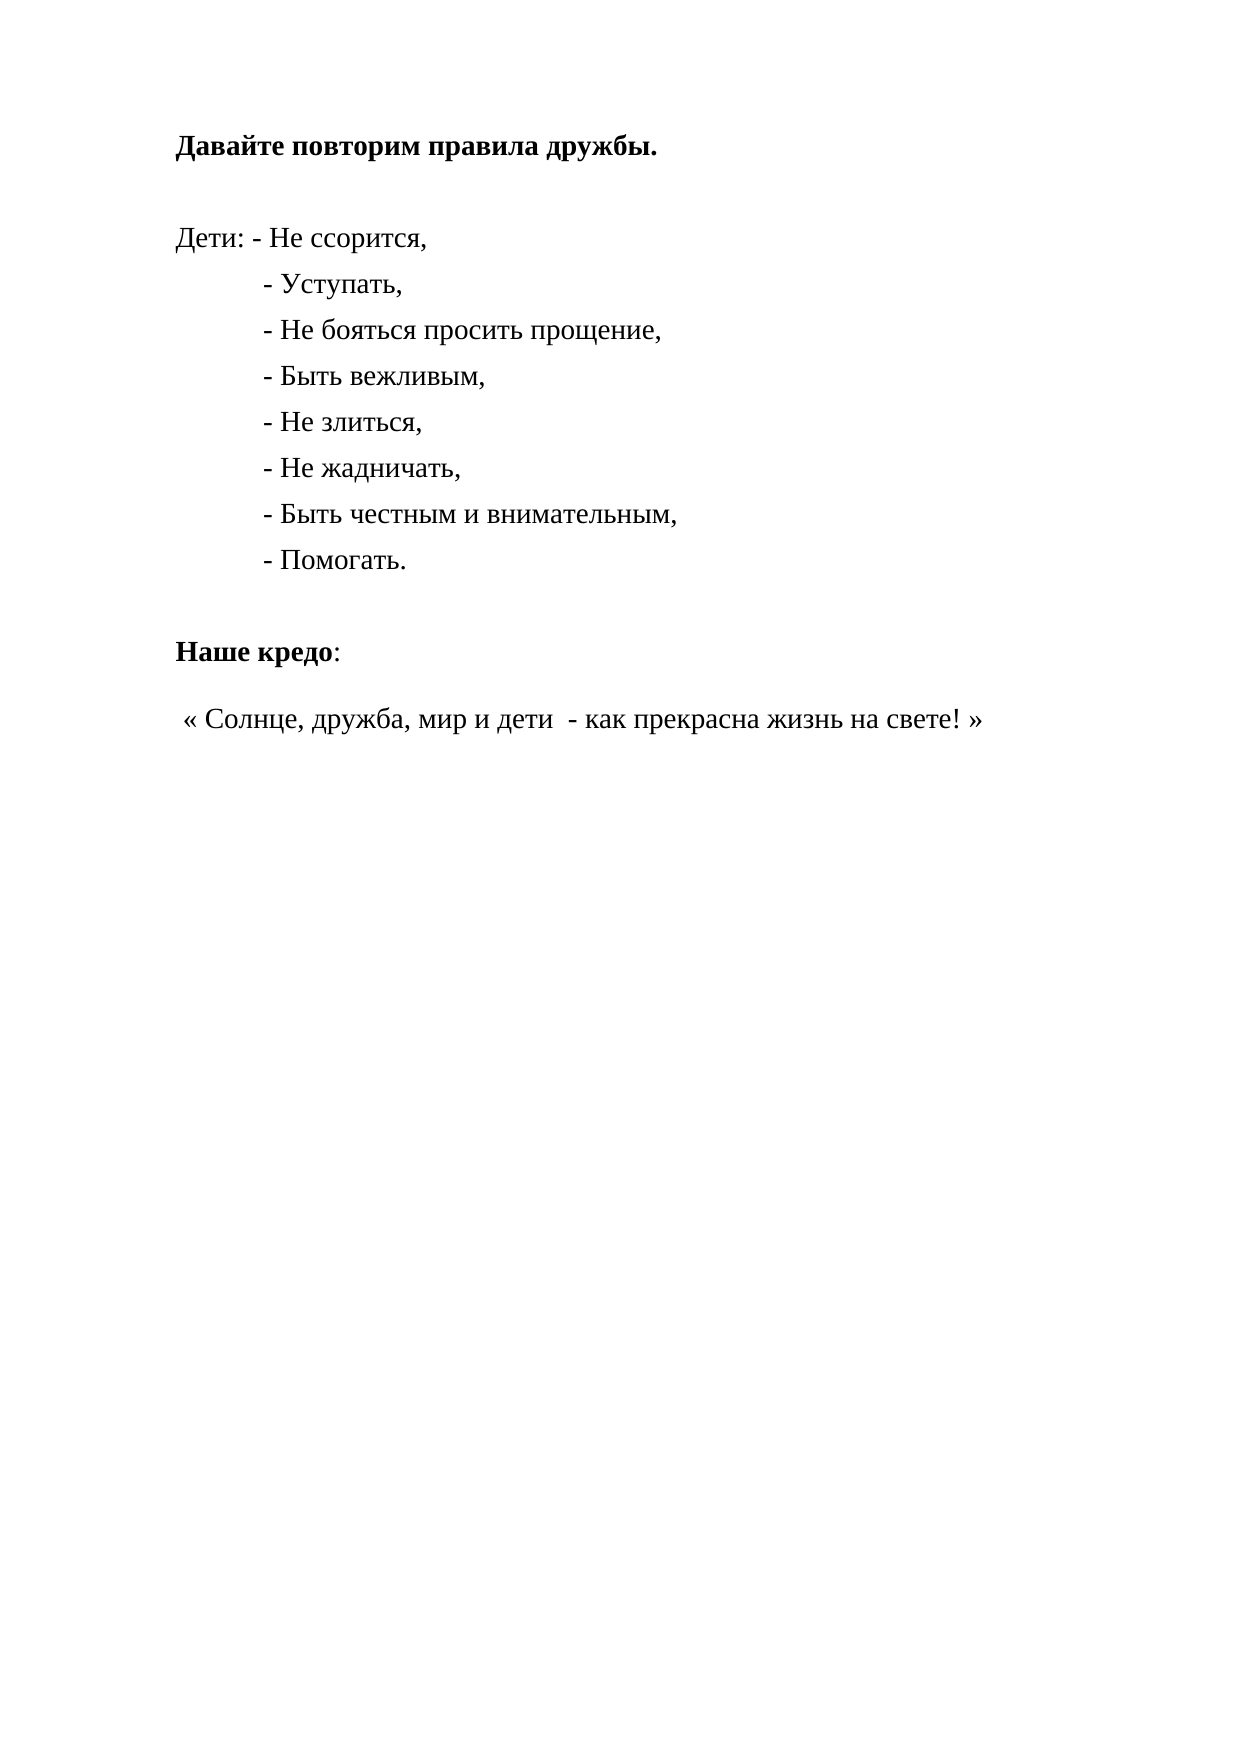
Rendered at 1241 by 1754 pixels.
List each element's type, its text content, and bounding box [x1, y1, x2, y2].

text - Не злиться, [175, 405, 1159, 438]
text - Уступать, [175, 267, 1159, 300]
text - Не бояться просить прощение, [175, 313, 1159, 346]
text - Быть вежливым, [175, 359, 1159, 392]
text - Быть честным и внимательным, [175, 497, 1159, 531]
text Давайте повторим правила дружбы. [175, 129, 1159, 162]
text - Помогать. [175, 543, 1159, 577]
text « Солнце, дружба, мир и дети - как прекрасна жизнь на свете! » [175, 702, 1159, 736]
text Наше кредо: [175, 635, 1159, 669]
text - Не жадничать, [175, 451, 1159, 484]
text Дети: - Не ссорится, [175, 221, 1159, 254]
